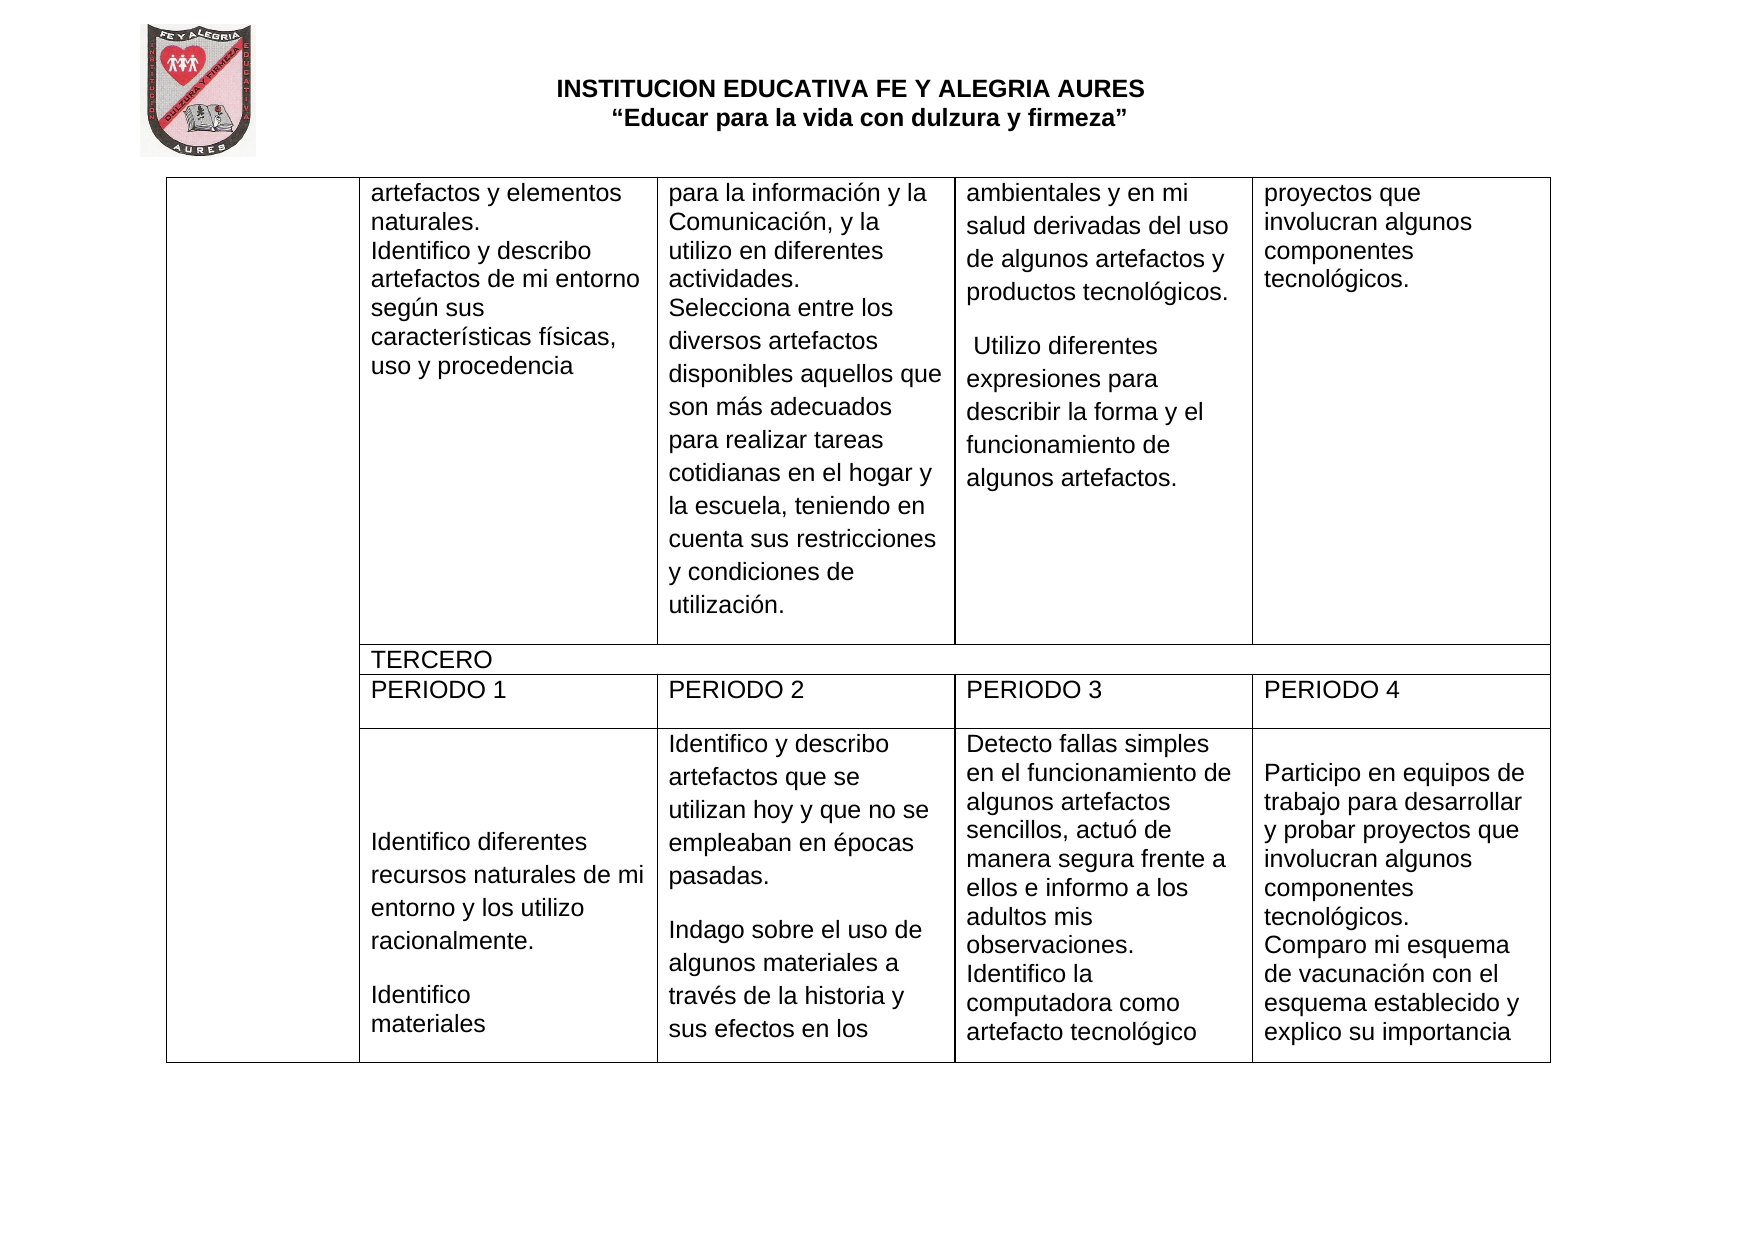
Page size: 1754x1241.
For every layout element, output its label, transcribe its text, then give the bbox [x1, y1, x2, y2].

table_cell PERIODO 2 [658, 675, 954, 728]
table_cell PERIODO 3 [956, 675, 1252, 728]
picture [140, 24, 256, 156]
table_cell TERCERO [360, 645, 1550, 674]
table_cell PERIODO 1 [360, 675, 657, 728]
table_cell [360, 178, 657, 644]
table_cell PERIODO 4 [1253, 675, 1550, 728]
table_cell Identifico diferentes recursos naturales de mi entorno y los utilizo racionalmente. [360, 729, 657, 1062]
